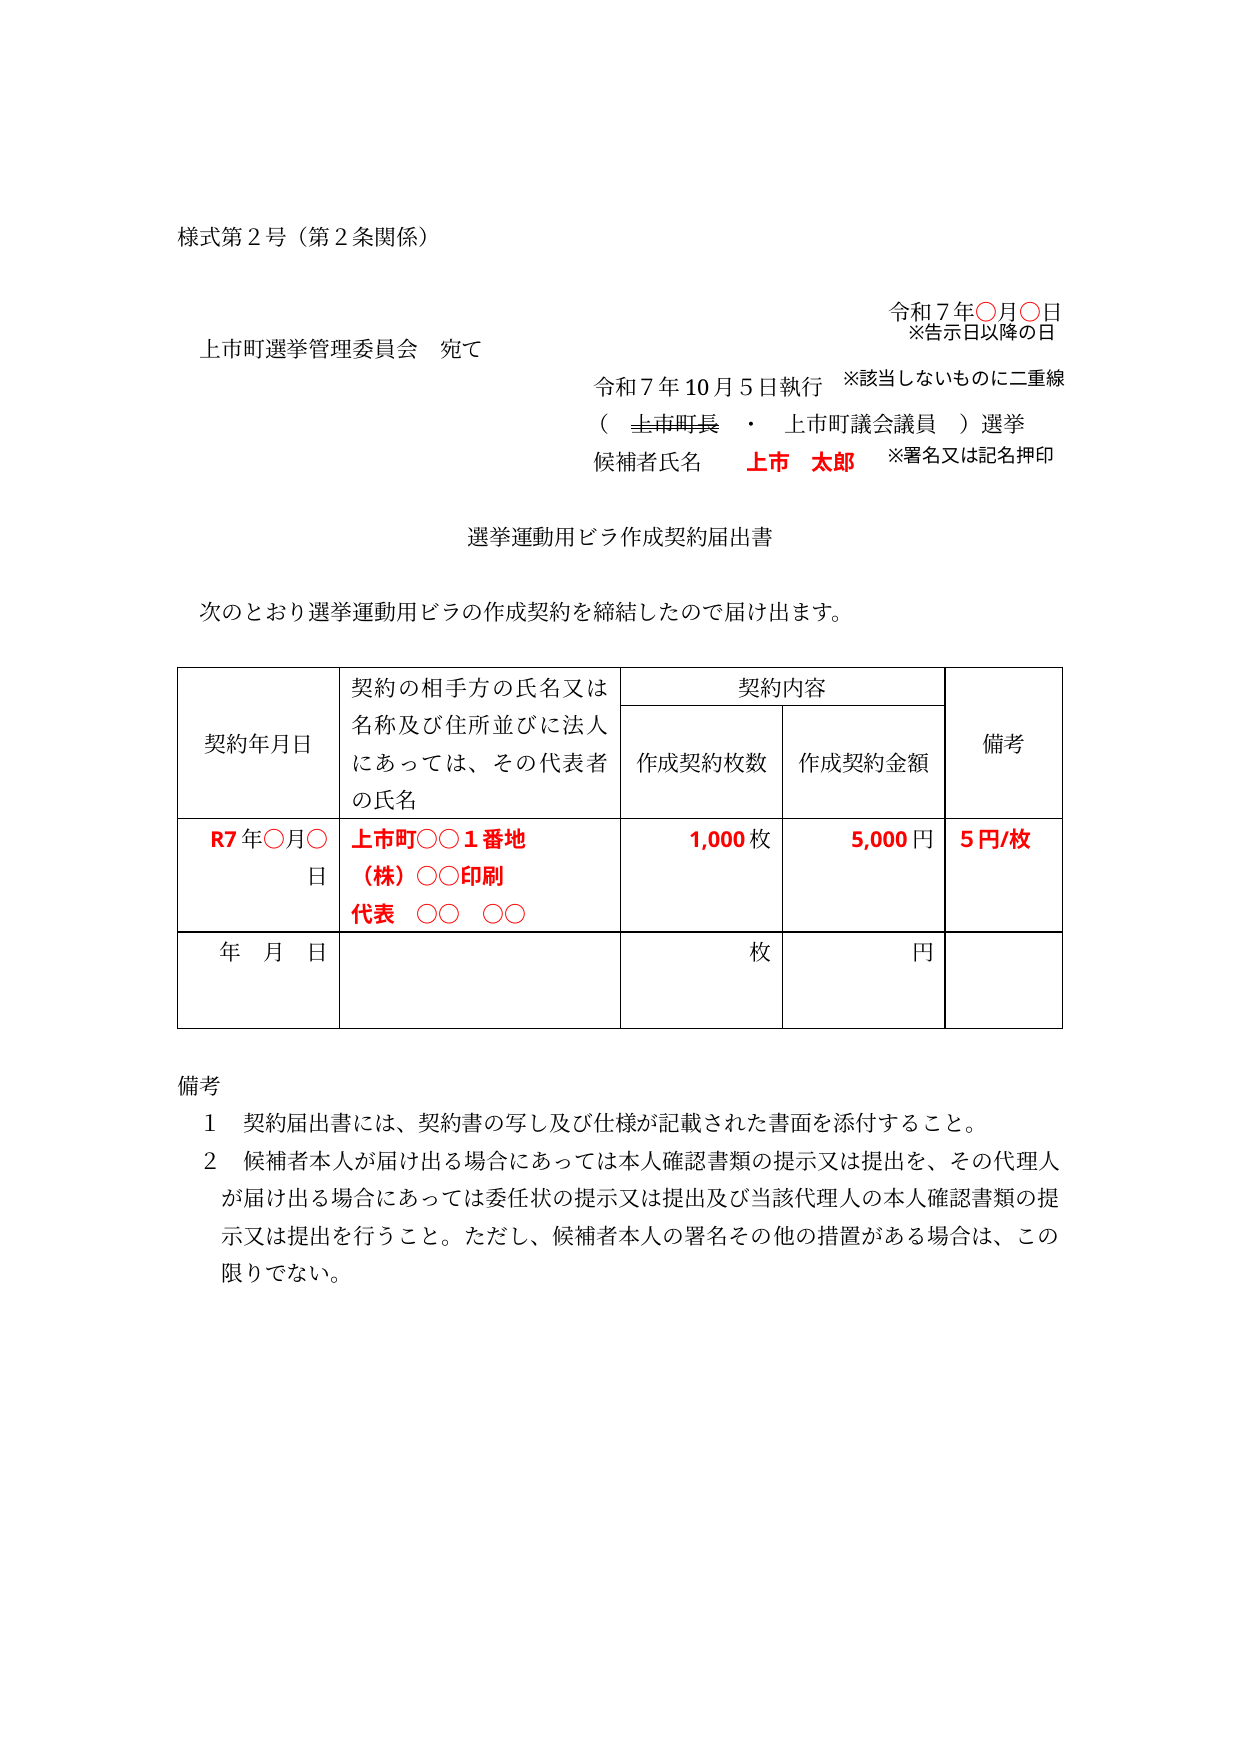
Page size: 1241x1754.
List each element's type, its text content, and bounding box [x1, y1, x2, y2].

table_header 契約内容 [621, 668, 944, 705]
text 令和７年10月５日執行 [177, 367, 1063, 404]
text 令和７年○月○日 [177, 292, 1063, 329]
table_header 備考 [946, 668, 1062, 818]
table_cell 作成契約金額 [783, 706, 944, 818]
table_cell 1,000枚 [621, 819, 782, 931]
text 選挙運動用ビラ作成契約届出書 [177, 517, 1063, 554]
table_cell [340, 933, 620, 1028]
text １ 契約届出書には、契約書の写し及び仕様が記載された書面を添付すること。 [177, 1104, 1063, 1141]
table_cell 5,000円 [783, 819, 944, 931]
text 次のとおり選挙運動用ビラの作成契約を締結したので届け出ます。 [177, 592, 1063, 629]
table_cell 上市町○○１番地 （株）○○印刷 代表 ○○ ○○ [340, 819, 620, 931]
text 様式第２号（第２条関係） [177, 217, 1063, 254]
table_cell 円 [783, 933, 944, 1028]
table_cell 作成契約枚数 [621, 706, 782, 818]
table_header 契約の相手方の氏名又は名称及び住所並びに法人にあっては、その代表者の氏名 [340, 668, 620, 818]
text ２ 候補者本人が届け出る場合にあっては本人確認書類の提示又は提出を、その代理人が届け出る場合にあっては委任状の提示又は提出及び当該代理人の本人確認書類の提示又は提出を行うこと。ただし、候補者本人の署名その他の措置がある場合は、この限りでない。 [177, 1141, 1063, 1291]
table_cell [946, 933, 1062, 1028]
table_cell ５円/枚 [946, 819, 1062, 931]
table_header 契約年月日 [178, 668, 339, 818]
table_cell 枚 [621, 933, 782, 1028]
table_cell R7年○月○日 [178, 819, 339, 931]
text （ 上市町長 ・ 上市町議会議員 ）選挙 [177, 404, 1063, 442]
text 候補者氏名 上市 太郎 [177, 442, 976, 479]
table_cell 年 月 日 [178, 933, 339, 1028]
text 上市町選挙管理委員会 宛て [177, 329, 1063, 367]
text 備考 [177, 1066, 1063, 1104]
